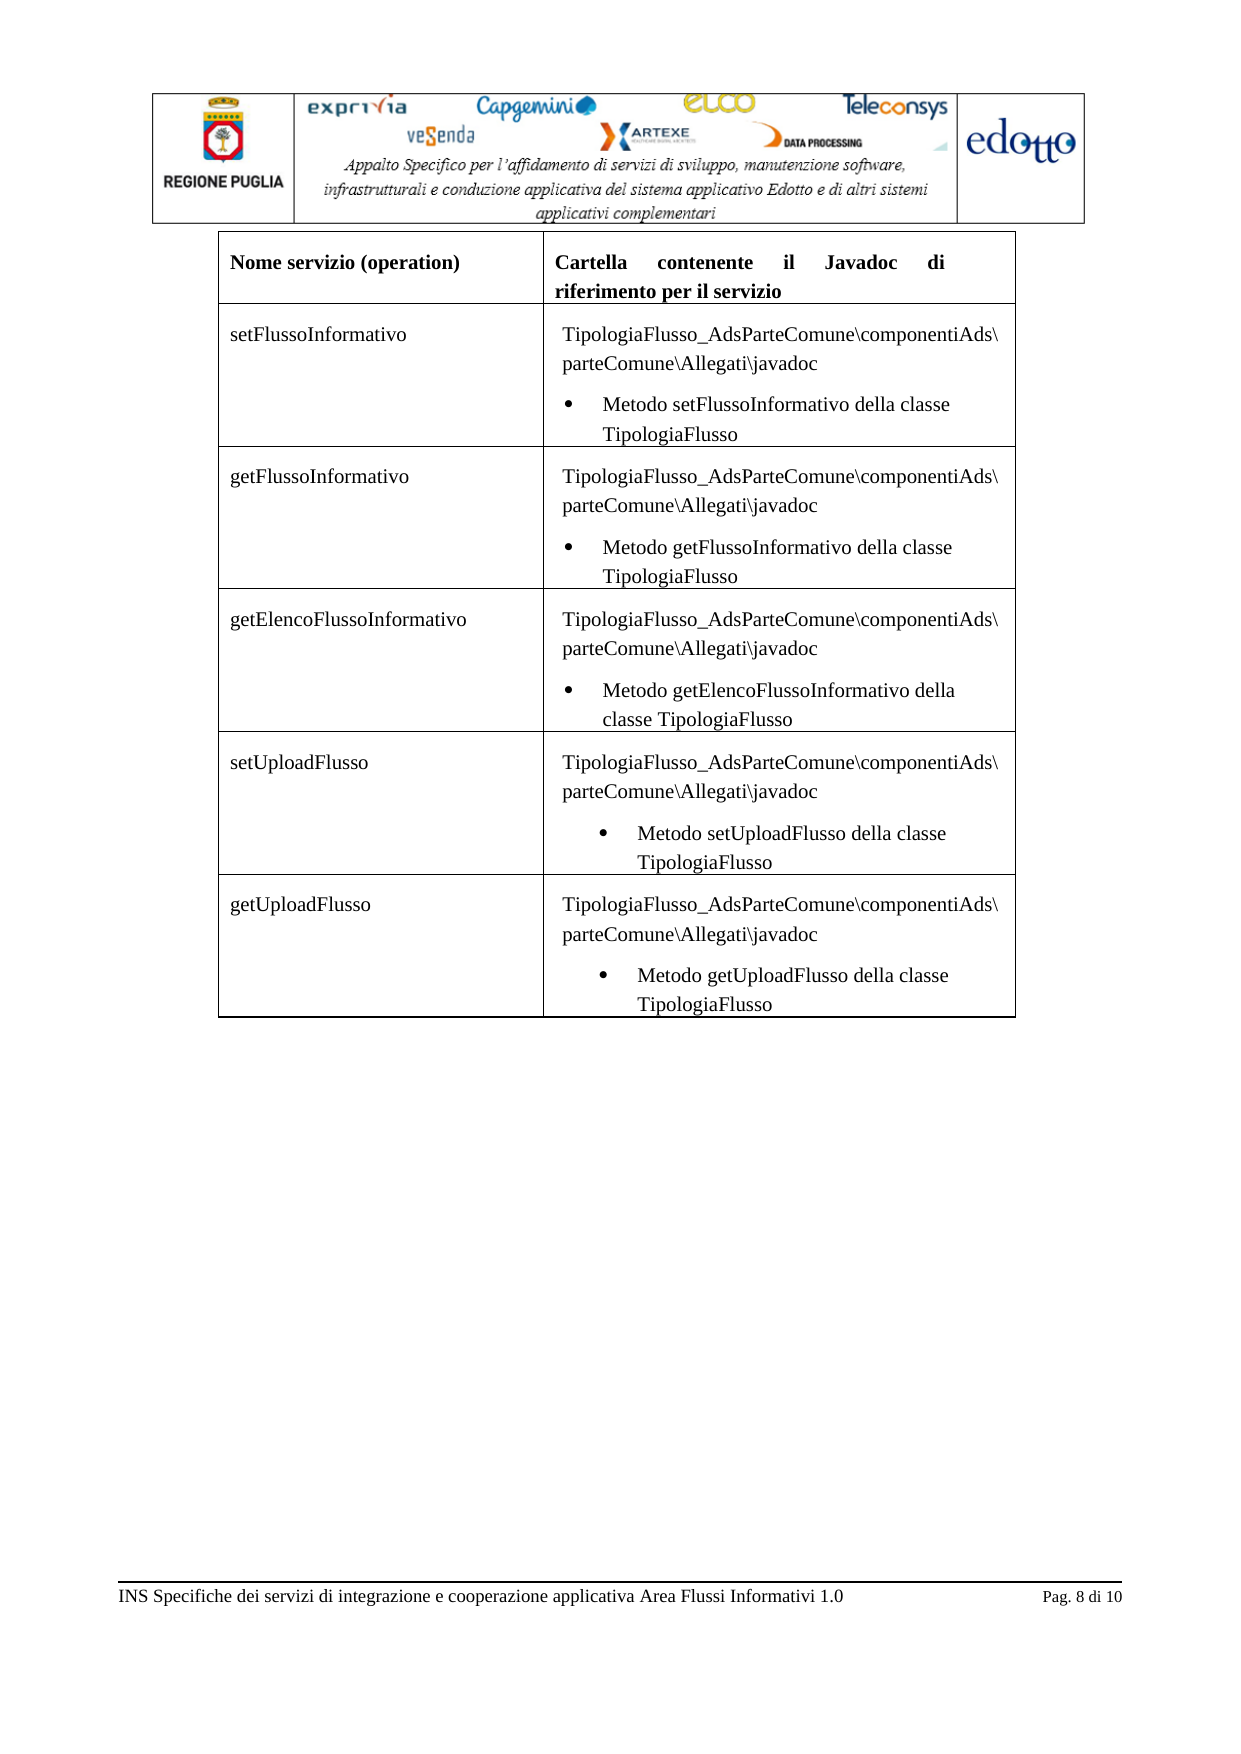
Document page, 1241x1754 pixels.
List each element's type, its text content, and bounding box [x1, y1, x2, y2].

table_cell TipologiaFlusso_AdsParteComune\componentiAds\parteComune\Allegati\javadoc Metodo getUploadFlusso della classe TipologiaFlusso [544, 875, 1015, 1016]
table_header Cartella contenente il Javadoc di riferimento per il servizio [544, 232, 1015, 303]
table_cell TipologiaFlusso_AdsParteComune\componentiAds\parteComune\Allegati\javadoc Metodo setUploadFlusso della classe TipologiaFlusso [544, 732, 1015, 874]
table_cell setFlussoInformativo [219, 304, 543, 446]
table_cell getElencoFlussoInformativo [219, 589, 543, 731]
table_cell getUploadFlusso [219, 875, 543, 1016]
picture [147, 87, 1093, 231]
table_cell TipologiaFlusso_AdsParteComune\componentiAds\parteComune\Allegati\javadoc Metodo getFlussoInformativo della classe TipologiaFlusso [544, 447, 1015, 588]
table_cell TipologiaFlusso_AdsParteComune\componentiAds\parteComune\Allegati\javadoc Metodo setFlussoInformativo della classe TipologiaFlusso [544, 304, 1015, 446]
table_cell getFlussoInformativo [219, 447, 543, 588]
table_header Nome servizio (operation) [219, 232, 543, 303]
table_cell setUploadFlusso [219, 732, 543, 874]
table_cell TipologiaFlusso_AdsParteComune\componentiAds\parteComune\Allegati\javadoc Metodo getElencoFlussoInformativo della classe TipologiaFlusso [544, 589, 1015, 731]
